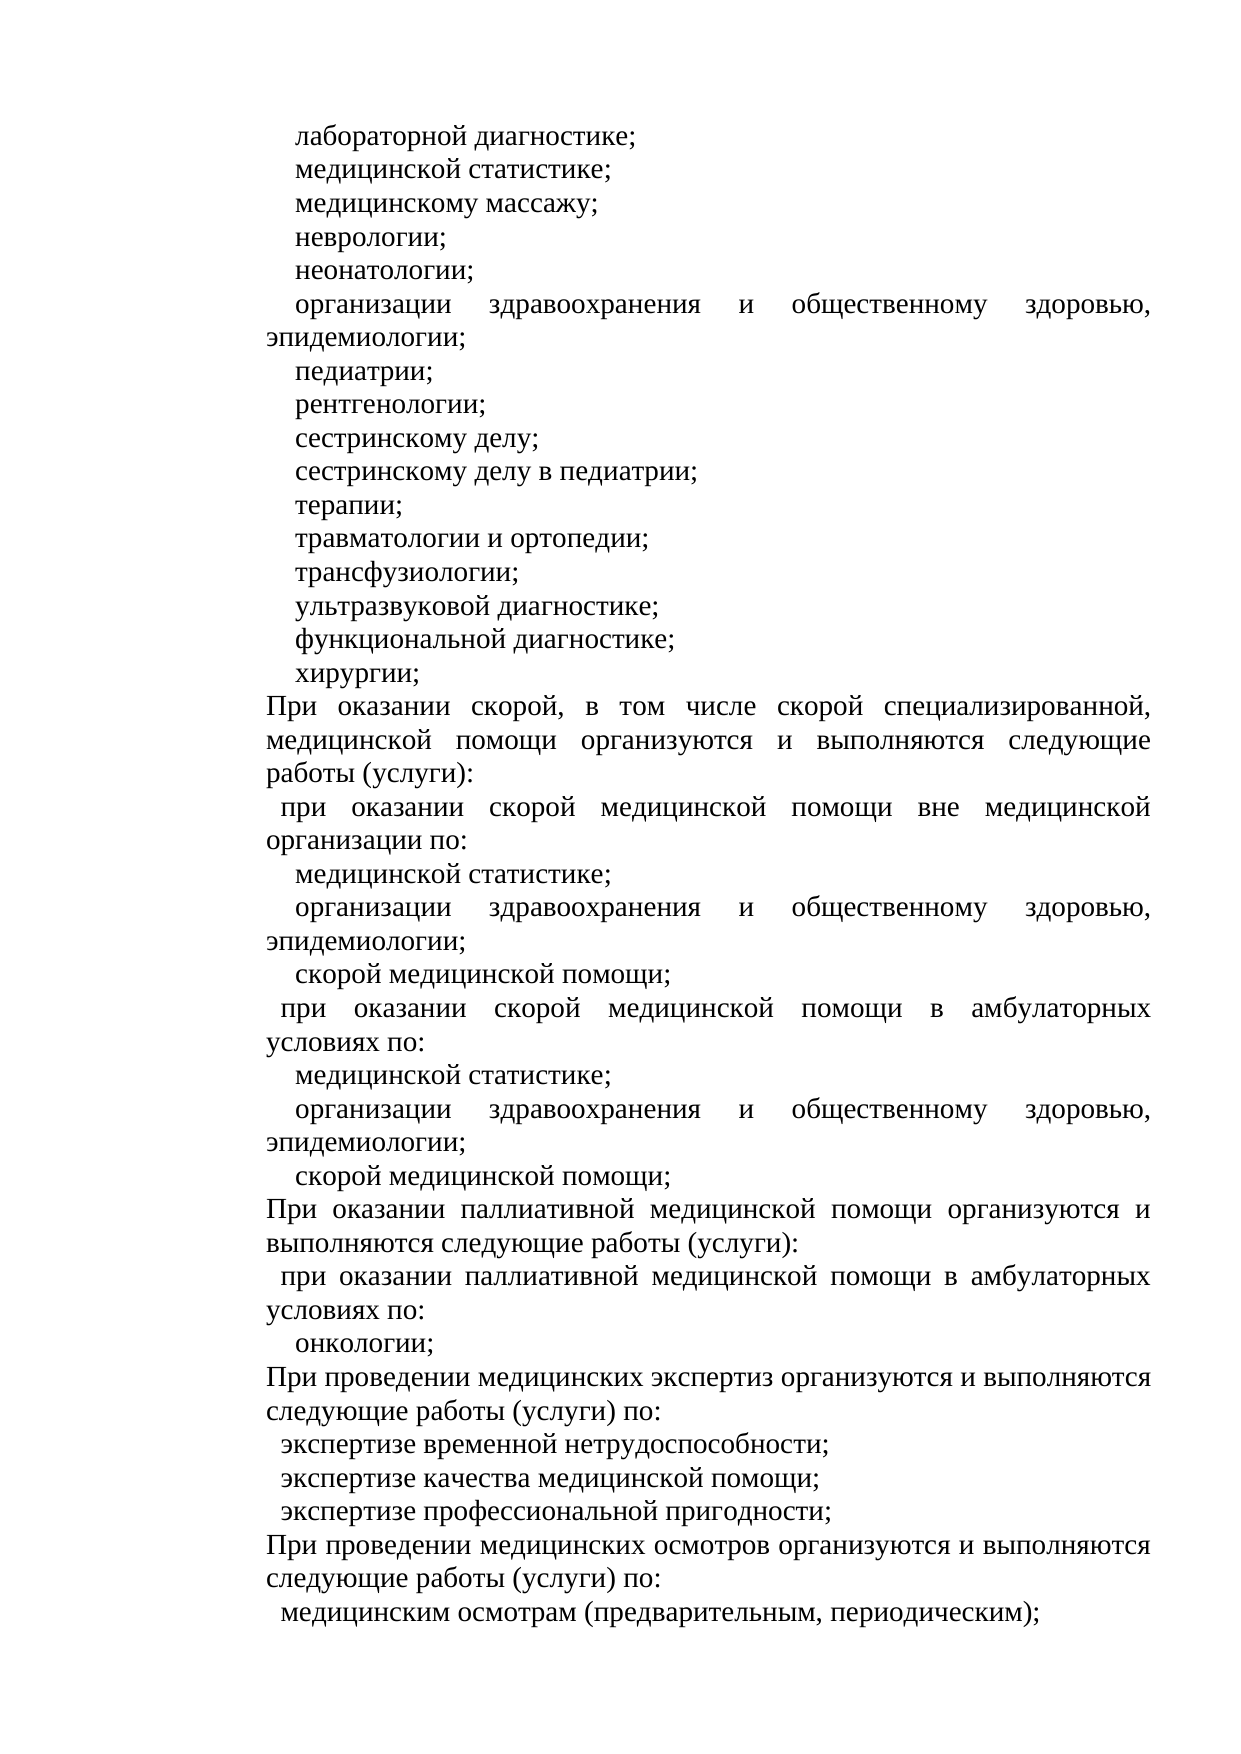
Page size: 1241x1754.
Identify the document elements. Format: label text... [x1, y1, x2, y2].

text экспертизе качества медицинской помощи; [266, 1460, 1152, 1493]
text При оказании скорой, в том числе скорой специализированной, медицинской помощи организуются и выполняются следующие работы (услуги): [266, 688, 1152, 789]
text экспертизе временной нетрудоспособности; [266, 1426, 1152, 1460]
text медицинскому массажу; [266, 185, 1152, 219]
text медицинским осмотрам (предварительным, периодическим); [266, 1594, 1152, 1627]
text При оказании паллиативной медицинской помощи организуются и выполняются следующие работы (услуги): [266, 1191, 1152, 1258]
text организации здравоохранения и общественному здоровью, эпидемиологии; [266, 1091, 1152, 1158]
text трансфузиологии; [266, 554, 1152, 588]
text рентгенологии; [266, 386, 1152, 420]
text организации здравоохранения и общественному здоровью, эпидемиологии; [266, 286, 1152, 353]
text сестринскому делу в педиатрии; [266, 453, 1152, 487]
text при оказании скорой медицинской помощи в амбулаторных условиях по: [266, 990, 1152, 1057]
text медицинской статистике; [266, 856, 1152, 889]
text функциональной диагностике; [266, 621, 1152, 655]
text скорой медицинской помощи; [266, 1158, 1152, 1191]
text при оказании паллиативной медицинской помощи в амбулаторных условиях по: [266, 1258, 1152, 1326]
text медицинской статистике; [266, 152, 1152, 185]
text лабораторной диагностике; [266, 118, 1152, 152]
text педиатрии; [266, 353, 1152, 386]
text При проведении медицинских экспертиз организуются и выполняются следующие работы (услуги) по: [266, 1359, 1152, 1426]
text неонатологии; [266, 252, 1152, 286]
text хирургии; [266, 655, 1152, 688]
text травматологии и ортопедии; [266, 521, 1152, 554]
text скорой медицинской помощи; [266, 957, 1152, 990]
text неврологии; [266, 219, 1152, 252]
text сестринскому делу; [266, 420, 1152, 453]
text При проведении медицинских осмотров организуются и выполняются следующие работы (услуги) по: [266, 1527, 1152, 1594]
text экспертизе профессиональной пригодности; [266, 1493, 1152, 1527]
text терапии; [266, 487, 1152, 521]
text при оказании скорой медицинской помощи вне медицинской организации по: [266, 789, 1152, 856]
text ультразвуковой диагностике; [266, 588, 1152, 621]
text организации здравоохранения и общественному здоровью, эпидемиологии; [266, 889, 1152, 957]
text медицинской статистике; [266, 1057, 1152, 1091]
text онкологии; [266, 1326, 1152, 1359]
